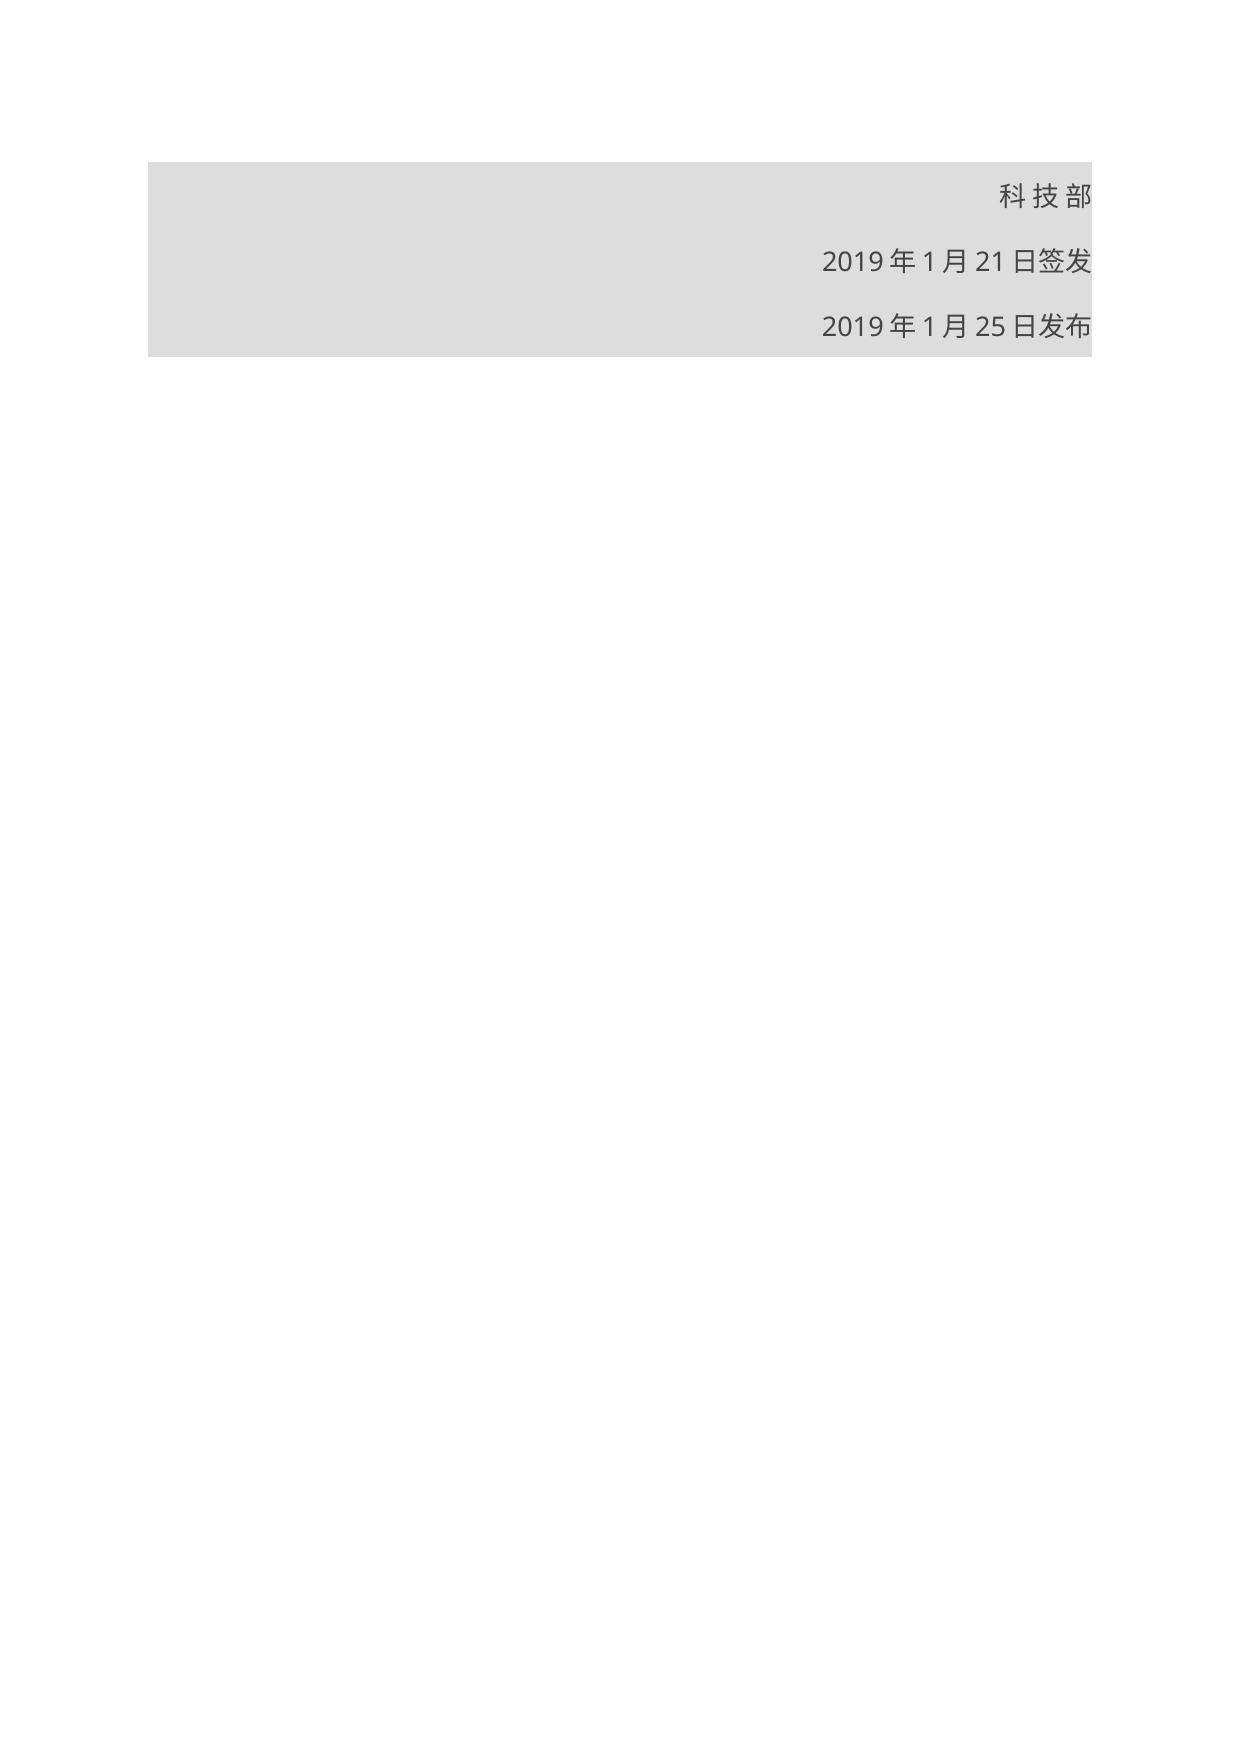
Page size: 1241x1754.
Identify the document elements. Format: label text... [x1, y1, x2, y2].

text 2019年1月25日发布 [148, 292, 1092, 357]
text 科 技 部 2019年1月21日签发 [148, 162, 1092, 292]
